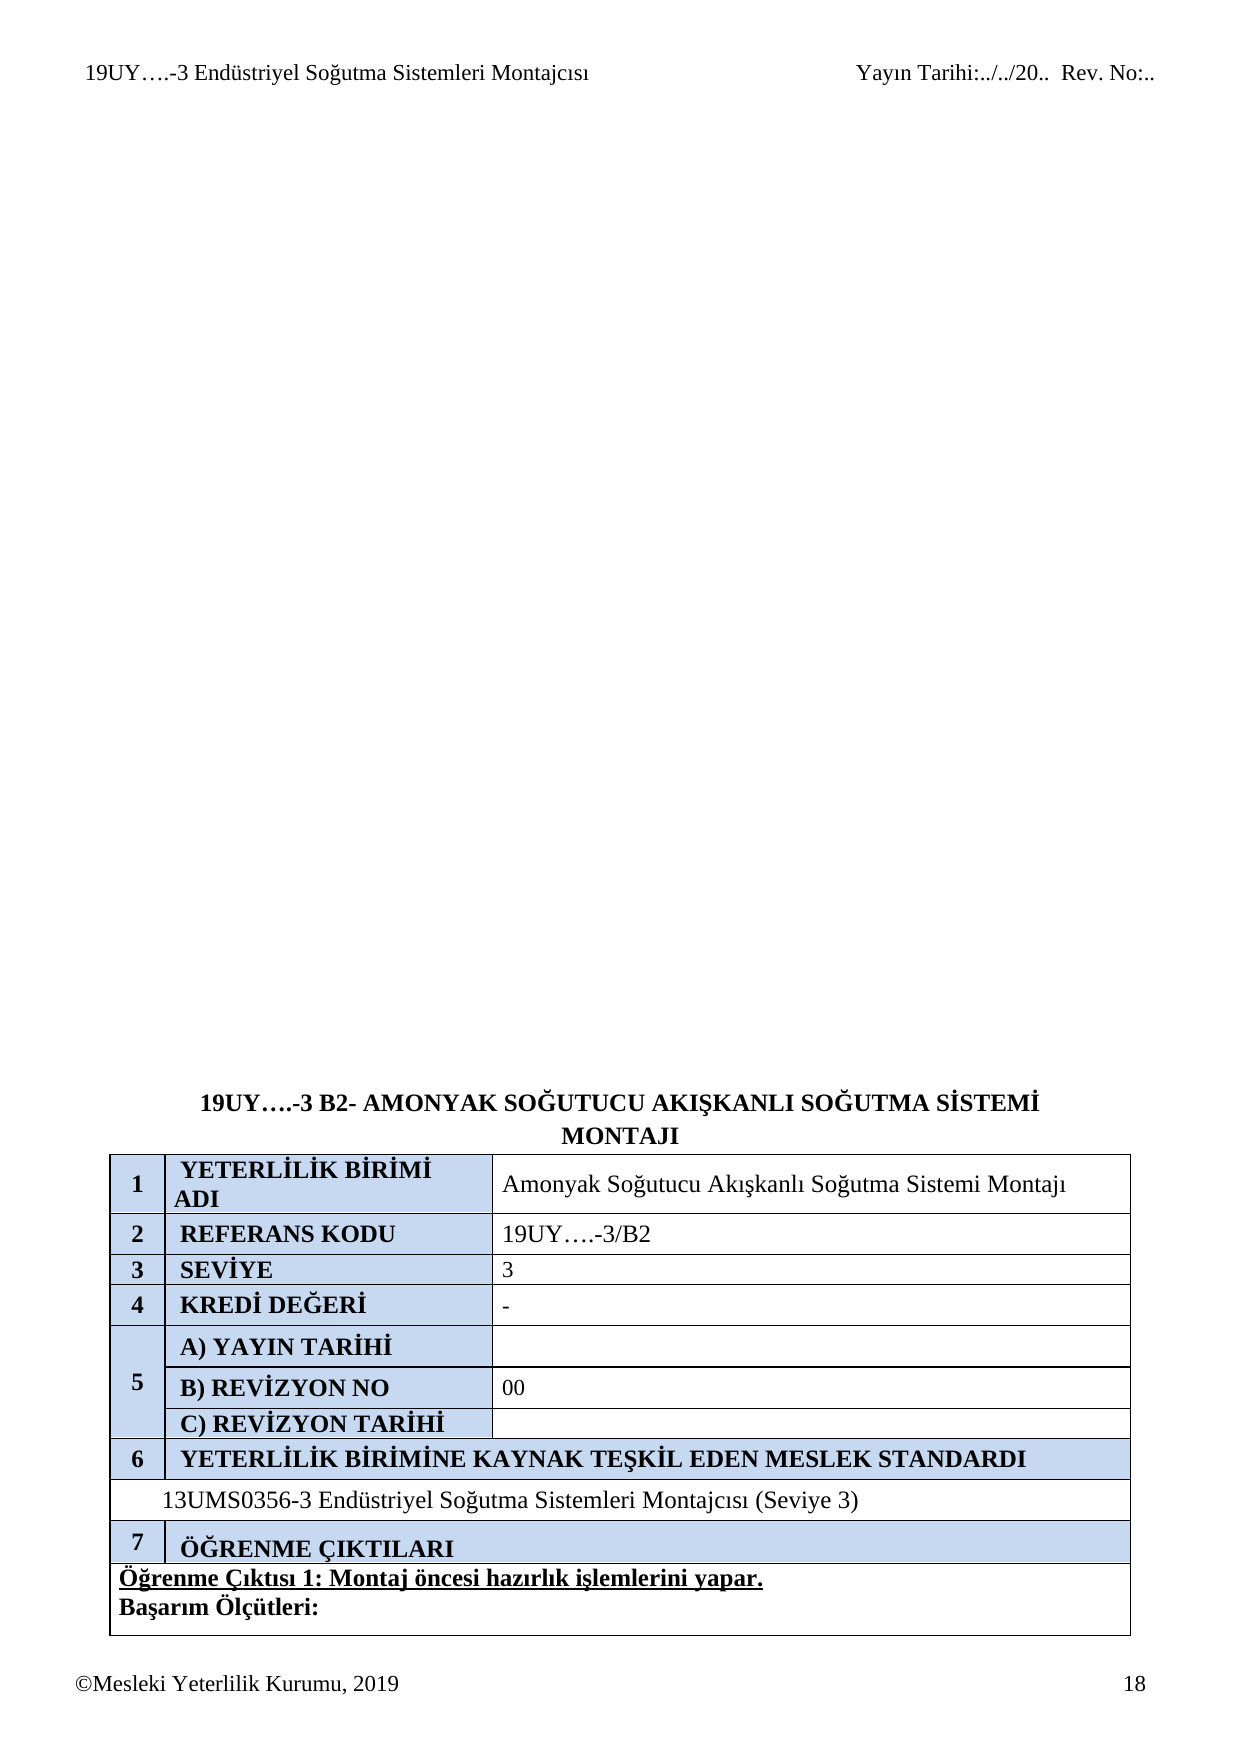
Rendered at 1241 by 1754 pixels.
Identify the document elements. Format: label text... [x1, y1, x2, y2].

table_cell SEVİYE [166, 1255, 492, 1284]
table_header 1 [111, 1155, 164, 1212]
table_cell ÖĞRENME ÇIKTILARI [166, 1521, 1130, 1562]
table_cell KREDİ DEĞERİ [166, 1285, 492, 1325]
table_cell 5 [111, 1326, 164, 1437]
table_cell A) YAYIN TARİHİ [166, 1326, 492, 1366]
table_cell [493, 1326, 1130, 1366]
table_cell B) REVİZYON NO [166, 1368, 492, 1408]
table_header YETERLİLİK BİRİMİ ADI [166, 1155, 492, 1212]
table_cell [493, 1409, 1130, 1437]
table_cell 4 [111, 1285, 164, 1325]
table_cell 3 [493, 1255, 1130, 1284]
text 19UY….-3 B2- AMONYAK SOĞUTUCU AKIŞKANLI SOĞUTMA SİSTEMİ MONTAJI [148, 1088, 1092, 1150]
table_cell 6 [111, 1439, 164, 1479]
table_cell YETERLİLİK BİRİMİNE KAYNAK TEŞKİL EDEN MESLEK STANDARDI [166, 1439, 1130, 1479]
table_cell 00 [493, 1368, 1130, 1408]
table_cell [111, 1564, 1130, 1635]
table_cell 3 [111, 1255, 164, 1284]
table_cell C) REVİZYON TARİHİ [166, 1409, 492, 1437]
table_cell REFERANS KODU [166, 1214, 492, 1254]
table_cell 7 [111, 1521, 164, 1562]
table_cell 13UMS0356-3 Endüstriyel Soğutma Sistemleri Montajcısı (Seviye 3) [111, 1480, 1130, 1520]
table_header Amonyak Soğutucu Akışkanlı Soğutma Sistemi Montajı [493, 1155, 1130, 1212]
table_cell 2 [111, 1214, 164, 1254]
table_cell 19UY….-3/B2 [493, 1214, 1130, 1254]
table_cell - [493, 1285, 1130, 1325]
